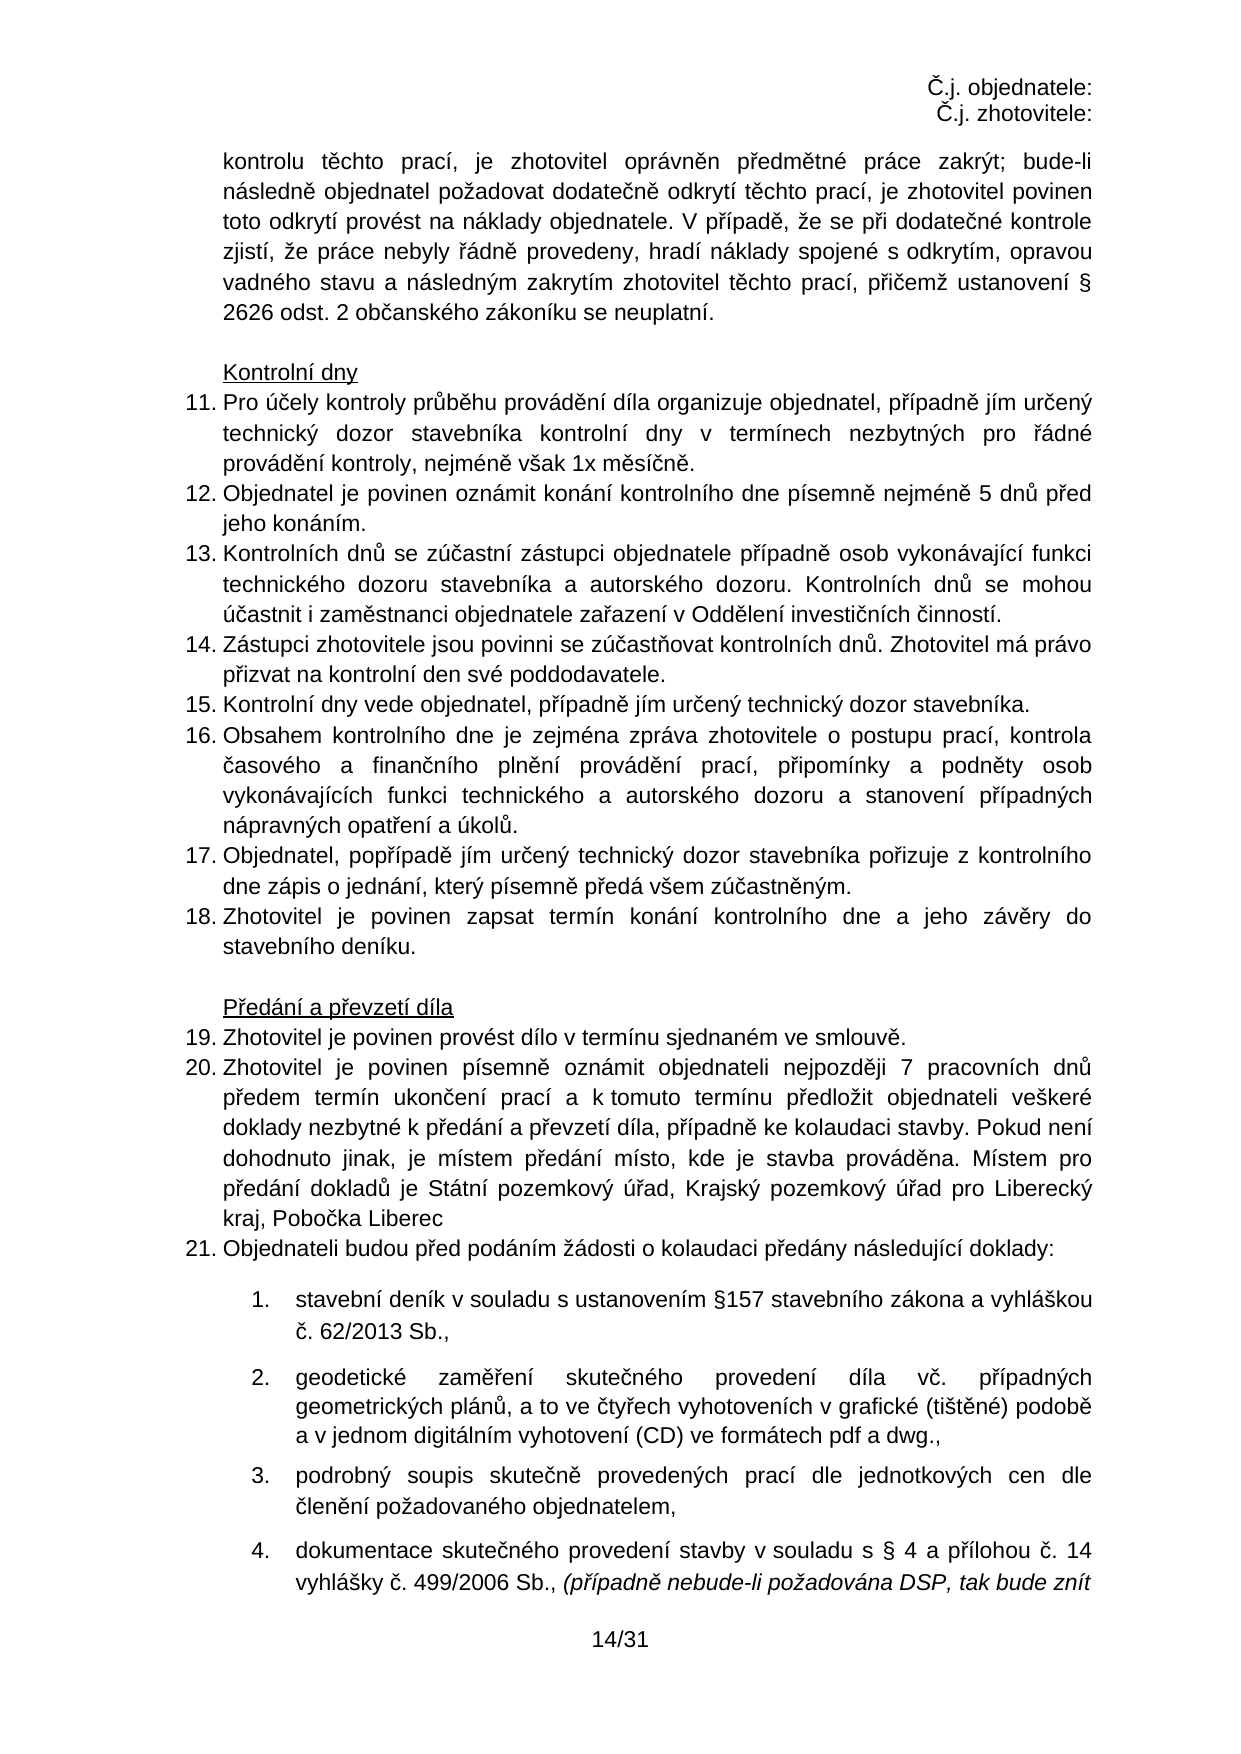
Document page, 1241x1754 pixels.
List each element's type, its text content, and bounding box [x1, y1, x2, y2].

list Objednatel je povinen oznámit konání kontrolního dne písemně nejméně 5 dnů před jeho konáním. [185, 480, 1093, 536]
list Zástupci zhotovitele jsou povinni se zúčastňovat kontrolních dnů. Zhotovitel má právo přizvat na kontrolní den své poddodavatele. [185, 631, 1093, 687]
list Zhotovitel je povinen písemně oznámit objednateli nejpozději 7 pracovních dnů předem termín ukončení prací a k tomuto termínu předložit objednateli veškeré doklady nezbytné k předání a převzetí díla, případně ke kolaudaci stavby. Pokud není dohodnuto jinak, je místem předání místo, kde je stavba prováděna. Místem pro předání dokladů je Státní pozemkový úřad, Krajský pozemkový úřad pro Liberecký kraj, Pobočka Liberec [185, 1054, 1093, 1231]
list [185, 148, 1093, 325]
list Zhotovitel je povinen provést dílo v termínu sjednaném ve smlouvě. [185, 1024, 1093, 1050]
list Pro účely kontroly průběhu provádění díla organizuje objednatel, případně jím určený technický dozor stavebníka kontrolní dny v termínech nezbytných pro řádné provádění kontroly, nejméně však 1x měsíčně. [185, 389, 1093, 476]
list Kontrolní dny [223, 359, 1093, 385]
list Předání a převzetí díla [223, 993, 1093, 1020]
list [251, 1537, 1093, 1595]
list Kontrolních dnů se zúčastní zástupci objednatele případně osob vykonávající funkci technického dozoru stavebníka a autorského dozoru. Kontrolních dnů se mohou účastnit i zaměstnanci objednatele zařazení v Oddělení investičních činností. [185, 540, 1093, 627]
list stavební deník v souladu s ustanovením §157 stavebního zákona a vyhláškou č. 62/2013 Sb., [251, 1286, 1093, 1344]
list geodetické zaměření skutečného provedení díla vč. případných geometrických plánů, a to ve čtyřech vyhotoveních v grafické (tištěné) podobě a v jednom digitálním vyhotovení (CD) ve formátech pdf a dwg., [251, 1362, 1093, 1449]
list podrobný soupis skutečně provedených prací dle jednotkových cen dle členění požadovaného objednatelem, [251, 1462, 1093, 1520]
list Kontrolní dny vede objednatel, případně jím určený technický dozor stavebníka. [185, 691, 1093, 718]
list Obsahem kontrolního dne je zejména zpráva zhotovitele o postupu prací, kontrola časového a finančního plnění provádění prací, připomínky a podněty osob vykonávajících funkci technického a autorského dozoru a stanovení případných nápravných opatření a úkolů. [185, 722, 1093, 838]
list Objednateli budou před podáním žádosti o kolaudaci předány následující doklady: [185, 1235, 1093, 1261]
list Objednatel, popřípadě jím určený technický dozor stavebníka pořizuje z kontrolního dne zápis o jednání, který písemně předá všem zúčastněným. [185, 842, 1093, 899]
list Zhotovitel je povinen zapsat termín konání kontrolního dne a jeho závěry do stavebního deníku. [185, 903, 1093, 959]
